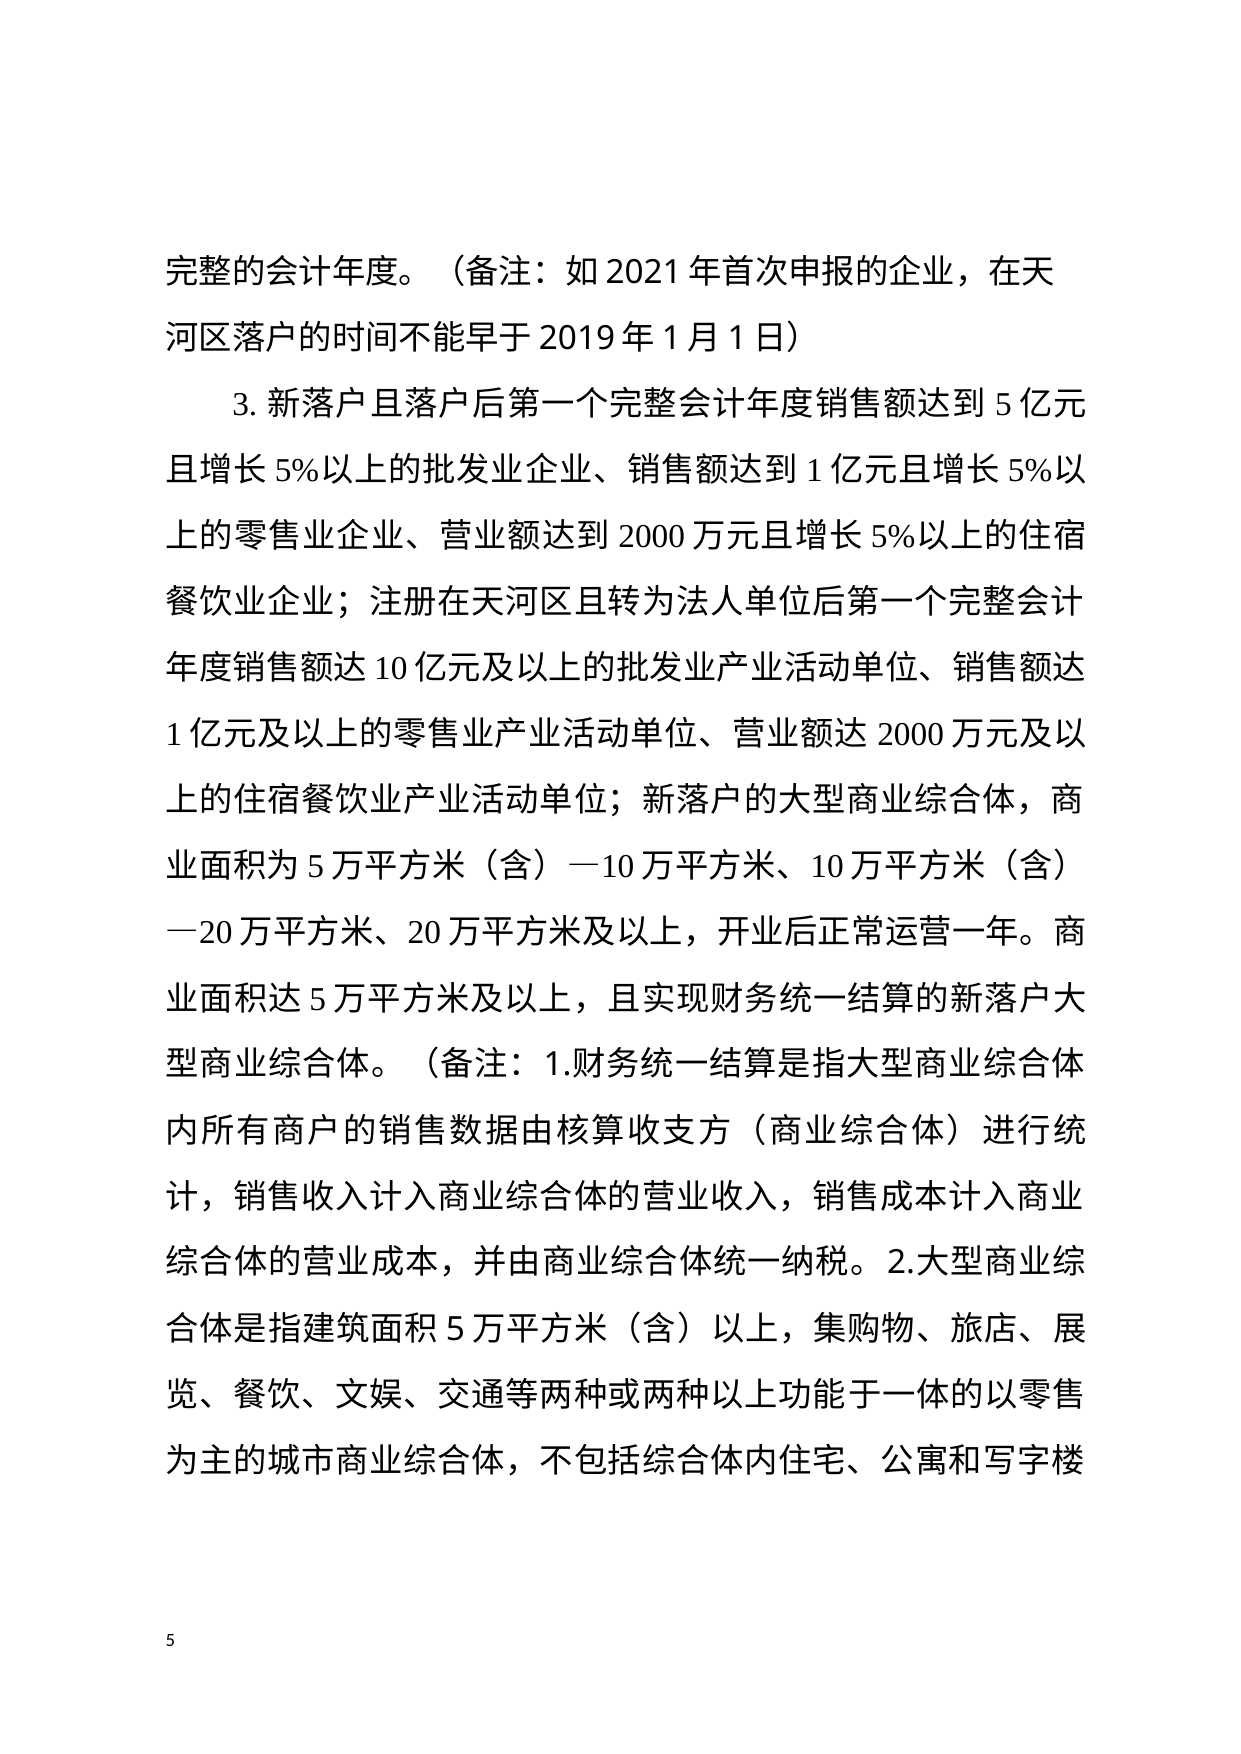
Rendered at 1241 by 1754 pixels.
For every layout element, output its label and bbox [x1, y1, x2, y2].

text [165, 368, 1087, 1491]
list [165, 236, 1087, 368]
